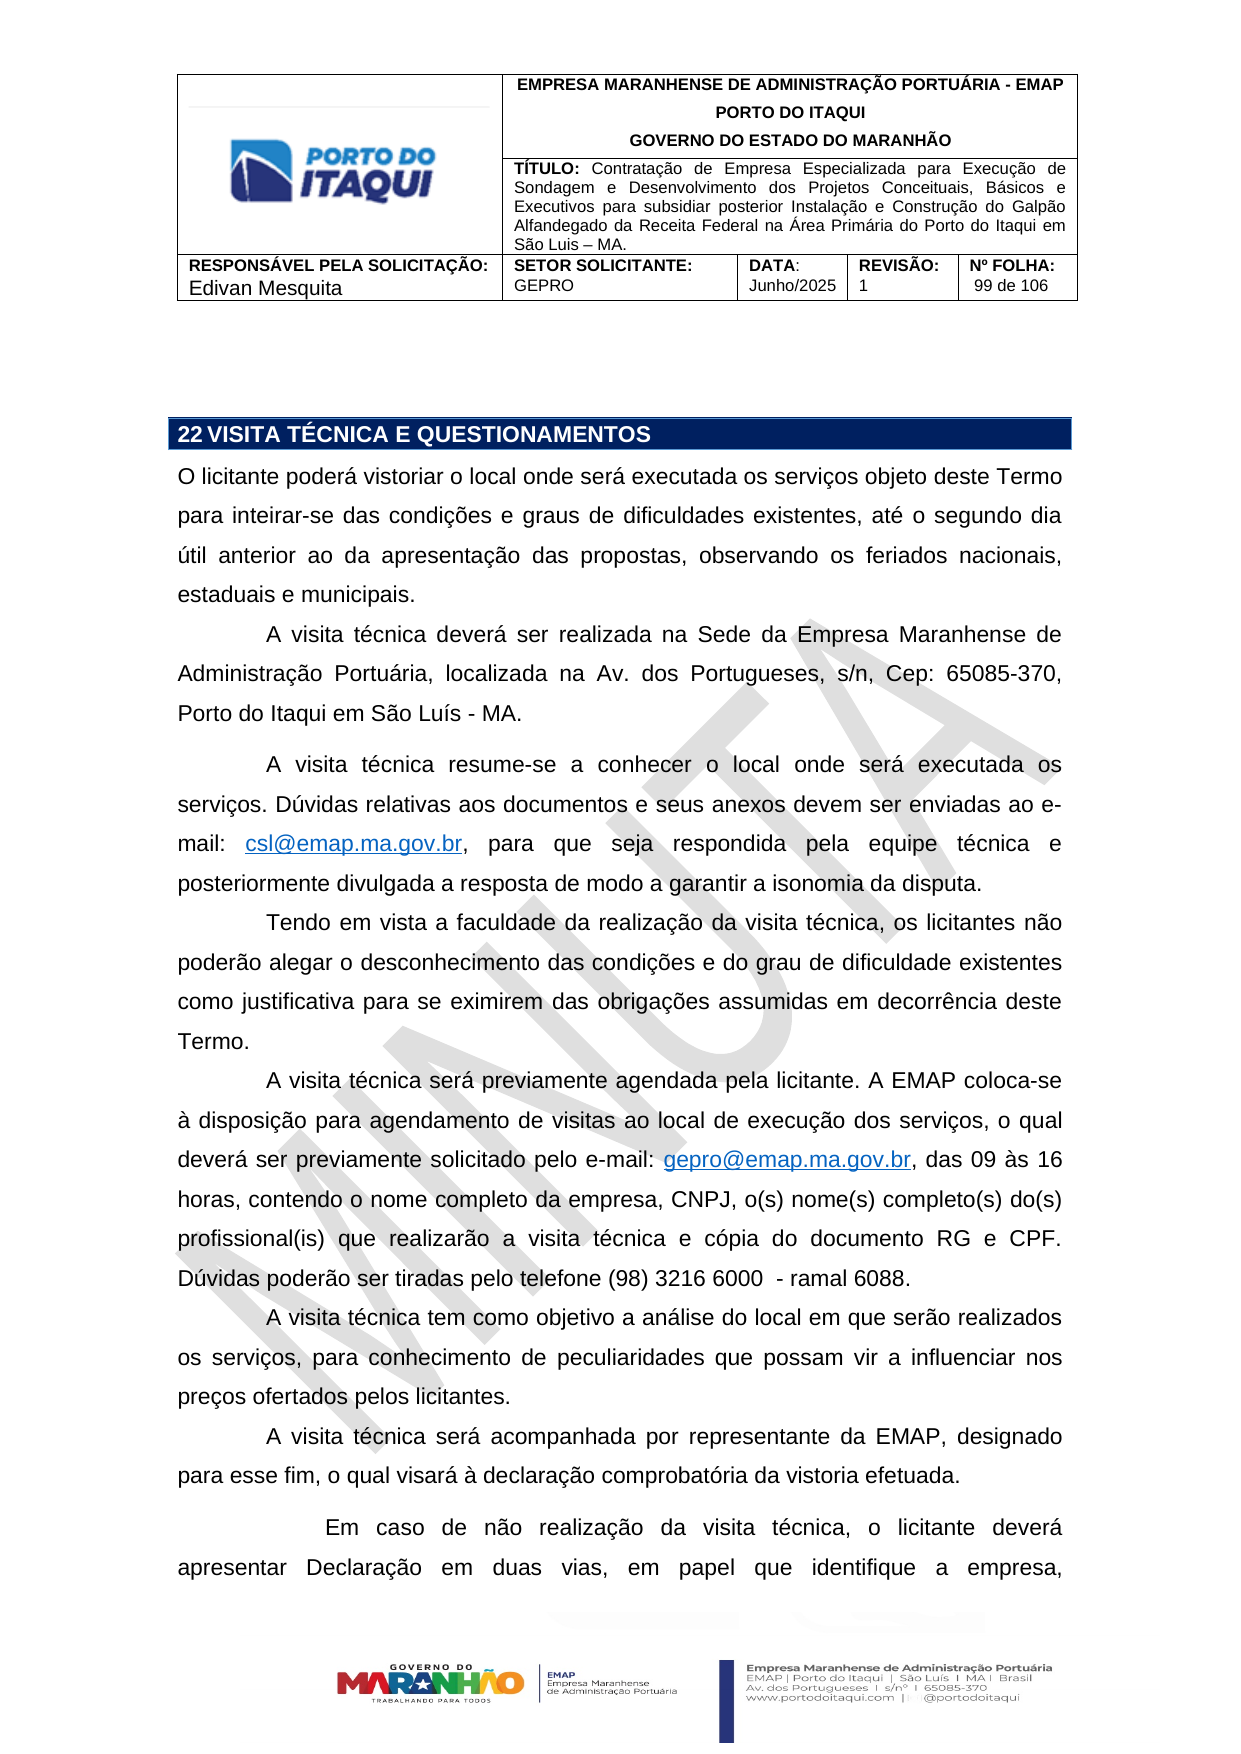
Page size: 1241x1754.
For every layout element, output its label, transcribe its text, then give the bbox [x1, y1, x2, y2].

subtitle VISITA TÉCNICA E QUESTIONAMENTOS [169, 419, 1071, 449]
picture [240, 1612, 1160, 1743]
text A visita técnica tem como objetivo a análise do local em que serão realizados os serviços, para conhecimento de peculiaridades que possam vir a influenciar nos preços ofertados pelos licitantes. [177, 1304, 1063, 1409]
list A visita técnica resume-se a conhecer o local onde será executada os serviços. Dúvidas relativas aos documentos e seus anexos devem ser enviadas ao e-mail: csl@emap.ma.gov.br, para que seja respondida pela equipe técnica e posteriormente divulgada a resposta de modo a garantir a isonomia da disputa. [177, 751, 1063, 896]
text A visita técnica será previamente agendada pela licitante. A EMAP coloca-se à disposição para agendamento de visitas ao local de execução dos serviços, o qual deverá ser previamente solicitado pelo e-mail: gepro@emap.ma.gov.br, das 09 às 16 horas, contendo o nome completo da empresa, CNPJ, o(s) nome(s) completo(s) do(s) profissional(is) que realizarão a visita técnica e cópia do documento RG e CPF. Dúvidas poderão ser tiradas pelo telefone (98) 3216 6000 - ramal 6088. [177, 1067, 1063, 1291]
text A visita técnica deverá ser realizada na Sede da Empresa Maranhense de Administração Portuária, localizada na Av. dos Portugueses, s/n, Cep: 65085-370, Porto do Itaqui em São Luís - MA. [177, 621, 1063, 726]
text A visita técnica será acompanhada por representante da EMAP, designado para esse fim, o qual visará à declaração comprobatória da vistoria efetuada. [177, 1423, 1063, 1488]
text Tendo em vista a faculdade da realização da visita técnica, os licitantes não poderão alegar o desconhecimento das condições e do grau de dificuldade existentes como justificativa para se eximirem das obrigações assumidas em decorrência deste Termo. [177, 909, 1063, 1054]
picture [188, 101, 490, 236]
text O licitante poderá vistoriar o local onde será executada os serviços objeto deste Termo para inteirar-se das condições e graus de dificuldades existentes, até o segundo dia útil anterior ao da apresentação das propostas, observando os feriados nacionais, estaduais e municipais. [177, 463, 1063, 607]
